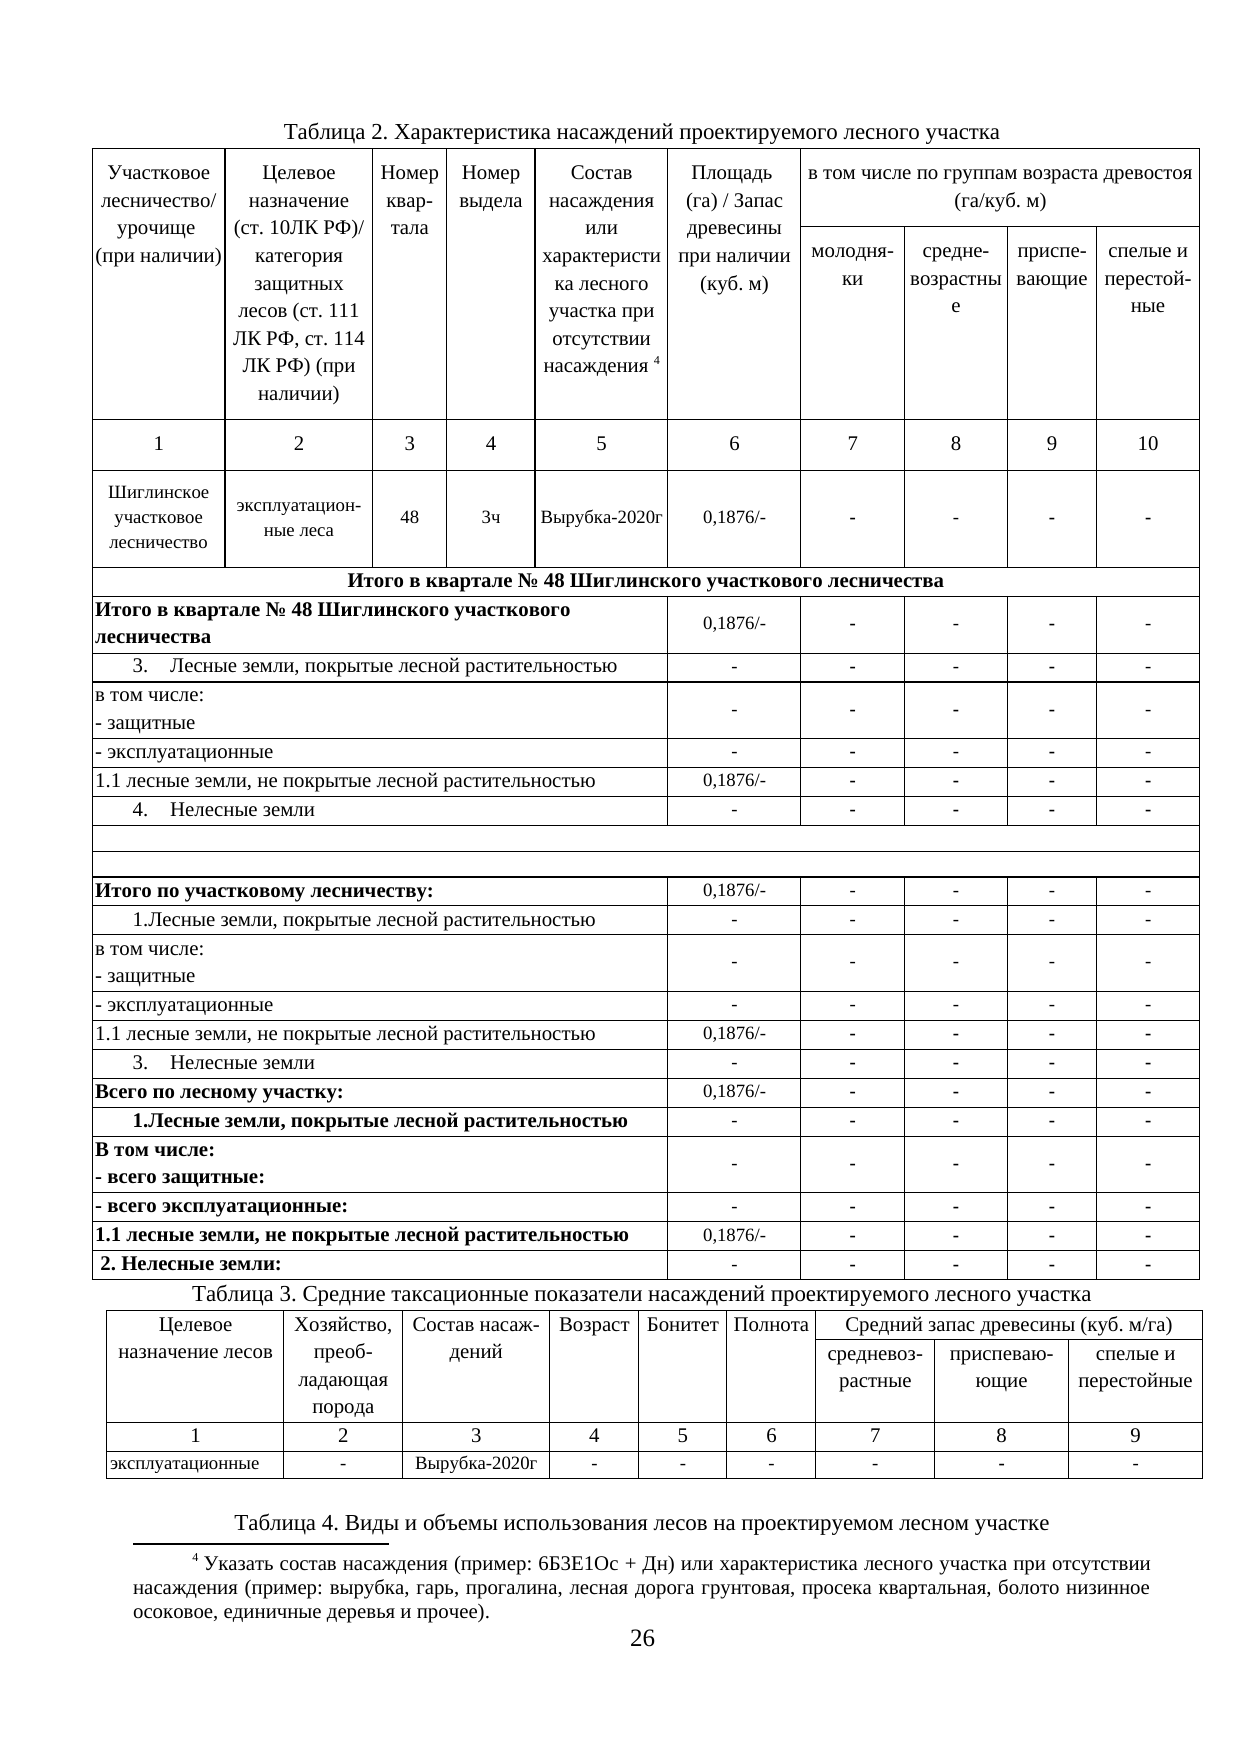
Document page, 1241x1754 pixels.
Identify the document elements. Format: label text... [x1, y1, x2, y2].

table_cell - [905, 597, 1007, 652]
table_header Целевое назначение лесов [107, 1311, 283, 1422]
table_header Бонитет [639, 1311, 726, 1422]
table_cell - [1097, 739, 1199, 767]
table_cell 1 [93, 420, 224, 469]
table_header в том числе по группам возраста древостоя (га/куб. м) [801, 149, 1199, 226]
table_cell - [905, 1079, 1007, 1107]
table_cell - [1097, 1079, 1199, 1107]
table_cell 0,1876/- [668, 1021, 800, 1049]
table_cell - [1097, 654, 1199, 681]
table_cell 6 [668, 420, 800, 469]
table_cell Шиглинское участковое лесничество [93, 471, 224, 567]
table_cell - [905, 471, 1007, 567]
table_cell - [668, 654, 800, 681]
table_header Номер квар-тала [373, 149, 446, 419]
table_cell - [1008, 683, 1096, 738]
table_cell - [905, 1193, 1007, 1221]
table_cell 8 [905, 420, 1007, 469]
table_cell - [1097, 683, 1199, 738]
table_cell 0,1876/- [668, 1222, 800, 1250]
table_cell 2 [226, 420, 372, 469]
table_cell 2. Нелесные земли: [93, 1251, 667, 1279]
table_header Возраст [550, 1311, 638, 1422]
table_cell - [905, 683, 1007, 738]
table_cell - [1097, 1050, 1199, 1078]
table_cell - [1097, 935, 1199, 991]
table_header Состав насаждений [403, 1311, 549, 1422]
table_cell средневозрастные [816, 1340, 934, 1422]
table_cell - [668, 1251, 800, 1279]
table_cell 1.Лесные земли, покрытые лесной растительностью [93, 906, 667, 934]
table_cell [93, 852, 1199, 876]
table_cell 5 [639, 1423, 726, 1451]
table_cell - [1097, 878, 1199, 905]
table_cell молодня-ки [801, 227, 904, 419]
table_cell - [801, 1021, 904, 1049]
table_cell - [801, 683, 904, 738]
text Таблица 4. Виды и объемы использования лесов на проектируемом лесном участке [133, 1509, 1152, 1535]
table_cell спелые и перестойные [1069, 1340, 1202, 1422]
table_cell - [905, 1137, 1007, 1192]
table_cell 5 [536, 420, 667, 469]
table_cell в том числе: - защитные [93, 683, 667, 738]
table_cell - [801, 1193, 904, 1221]
table_cell - [905, 768, 1007, 796]
table_cell - [284, 1452, 402, 1478]
table_cell 2 [284, 1423, 402, 1451]
table_cell - [1008, 1079, 1096, 1107]
table_cell - [668, 1137, 800, 1192]
table_cell - [1097, 1222, 1199, 1250]
table_cell В том числе: - всего защитные: [93, 1137, 667, 1192]
table_cell [93, 826, 1199, 851]
table_cell - [801, 1251, 904, 1279]
table_cell приспе-вающие [1008, 227, 1096, 419]
table_cell Итого в квартале № 48 Шиглинского участкового лесничества [93, 597, 667, 652]
table_cell 4 [447, 420, 534, 469]
text Таблица 2. Характеристика насаждений проектируемого лесного участка [133, 118, 1152, 144]
table_cell - [1097, 1251, 1199, 1279]
table_cell - [801, 471, 904, 567]
table_cell - [801, 878, 904, 905]
table_cell - [905, 1108, 1007, 1136]
table_cell - [1097, 471, 1199, 567]
table_cell - [801, 739, 904, 767]
table_cell Итого по участковому лесничеству: [93, 878, 667, 905]
table_cell - всего эксплуатационные: [93, 1193, 667, 1221]
table_cell - [639, 1452, 726, 1478]
table_cell - [1008, 1108, 1096, 1136]
table_cell - [905, 878, 1007, 905]
table_cell - [801, 1108, 904, 1136]
table_cell - [1008, 739, 1096, 767]
table_cell - [1097, 597, 1199, 652]
table_cell 1.1 лесные земли, не покрытые лесной растительностью [93, 768, 667, 796]
table_cell 0,1876/- [668, 471, 800, 567]
table_cell - [668, 935, 800, 991]
table_cell - [668, 797, 800, 825]
table_cell 0,1876/- [668, 878, 800, 905]
table_header Хозяйство, преобладающая порода [284, 1311, 402, 1422]
table_cell 3 [403, 1423, 549, 1451]
table_cell 10 [1097, 420, 1199, 469]
table_cell средне-возрастные [905, 227, 1007, 419]
table_cell - эксплуатационные [93, 992, 667, 1020]
table_cell Итого в квартале № 48 Шиглинского участкового лесничества [93, 568, 1199, 596]
table_cell Вырубка-2020г [536, 471, 667, 567]
table_cell - [801, 1137, 904, 1192]
table_cell приспеваюющие [935, 1340, 1068, 1422]
table_cell - [1008, 878, 1096, 905]
table_cell - [801, 768, 904, 796]
table_cell 1 [107, 1423, 283, 1451]
table_cell - [1008, 1050, 1096, 1078]
table_cell - [801, 654, 904, 681]
table_cell 1.1 лесные земли, не покрытые лесной растительностью [93, 1021, 667, 1049]
table_cell - [905, 654, 1007, 681]
table_cell - [1097, 1193, 1199, 1221]
table_cell - [668, 906, 800, 934]
table_cell - [801, 797, 904, 825]
table_cell - [801, 597, 904, 652]
table_cell Нелесные земли [93, 1050, 667, 1078]
table_cell - [668, 1193, 800, 1221]
table_cell - [1097, 797, 1199, 825]
table_header Состав насаждения или характеристика лесного участка при отсутствии насаждения [536, 149, 667, 419]
table_cell - [816, 1452, 934, 1478]
table_header Полнота [727, 1311, 815, 1422]
table_cell - [1008, 597, 1096, 652]
table_cell - [1008, 471, 1096, 567]
table_cell - [905, 1251, 1007, 1279]
table_cell - [1008, 654, 1096, 681]
table_cell Лесные земли, покрытые лесной растительностью [93, 654, 667, 681]
table_cell - [1008, 935, 1096, 991]
table_cell - [1097, 992, 1199, 1020]
table_cell - [1008, 1251, 1096, 1279]
table_cell - [668, 1108, 800, 1136]
table_cell - [668, 1050, 800, 1078]
table_cell - эксплуатационные [93, 739, 667, 767]
table_cell - [801, 992, 904, 1020]
table_cell - [1097, 768, 1199, 796]
table_cell 4 [550, 1423, 638, 1451]
table_cell Вырубка-2020г [403, 1452, 549, 1478]
table_header Средний запас древесины (куб. м/га) [816, 1311, 1202, 1339]
table_header Участковое лесничество/ урочище (при наличии) [93, 149, 224, 419]
table_cell - [1097, 906, 1199, 934]
table_cell 8 [935, 1423, 1068, 1451]
table_cell - [1069, 1452, 1202, 1478]
table_cell - [1008, 797, 1096, 825]
table_header Целевое назначение (ст. 10ЛК РФ)/ категория защитных лесов (ст. 111 ЛК РФ, ст. 114 ЛК РФ) (при наличии) [226, 149, 372, 419]
table_cell 3ч [447, 471, 534, 567]
table_header Номер выдела [447, 149, 534, 419]
table_cell - [1097, 1137, 1199, 1192]
table_cell - [905, 992, 1007, 1020]
text Таблица 3. Средние таксационные показатели насаждений проектируемого лесного участка [133, 1280, 1152, 1307]
table_cell - [668, 739, 800, 767]
table_cell - [1008, 1193, 1096, 1221]
table_cell - [1097, 1021, 1199, 1049]
table_cell - [801, 935, 904, 991]
table_cell спелые и перестой-ные [1097, 227, 1199, 419]
table_cell 0,1876/- [668, 1079, 800, 1107]
table_cell - [905, 797, 1007, 825]
table_cell 9 [1008, 420, 1096, 469]
table_cell - [1008, 768, 1096, 796]
table_cell - [727, 1452, 815, 1478]
table_header Площадь (га) / Запас древесины при наличии (куб. м) [668, 149, 800, 419]
table_cell - [1097, 1108, 1199, 1136]
table_cell 1.1 лесные земли, не покрытые лесной растительностью [93, 1222, 667, 1250]
table_cell 7 [816, 1423, 934, 1451]
table_cell - [905, 1021, 1007, 1049]
table_cell - [1008, 906, 1096, 934]
table_cell - [801, 906, 904, 934]
table_cell - [1008, 1137, 1096, 1192]
table_cell 0,1876/- [668, 768, 800, 796]
table_cell 9 [1069, 1423, 1202, 1451]
table_cell - [905, 906, 1007, 934]
table_cell 3 [373, 420, 446, 469]
table_cell эксплуатационные [107, 1452, 283, 1478]
table_cell 7 [801, 420, 904, 469]
table_cell 6 [727, 1423, 815, 1451]
table_cell - [550, 1452, 638, 1478]
table_cell - [668, 992, 800, 1020]
table_cell - [1008, 1021, 1096, 1049]
table_cell - [801, 1050, 904, 1078]
table_cell - [801, 1079, 904, 1107]
table_cell - [1008, 1222, 1096, 1250]
table_cell - [905, 739, 1007, 767]
table_cell - [668, 683, 800, 738]
table_cell 1.Лесные земли, покрытые лесной растительностью [93, 1108, 667, 1136]
table_cell в том числе: - защитные [93, 935, 667, 991]
table_cell 0,1876/- [668, 597, 800, 652]
table_cell - [905, 1050, 1007, 1078]
table_cell - [801, 1222, 904, 1250]
table_cell эксплуатацион-ные леса [226, 471, 372, 567]
table_cell Всего по лесному участку: [93, 1079, 667, 1107]
table_cell - [905, 935, 1007, 991]
table_cell - [935, 1452, 1068, 1478]
table_cell 48 [373, 471, 446, 567]
table_cell - [905, 1222, 1007, 1250]
table_cell - [1008, 992, 1096, 1020]
table_cell Нелесные земли [93, 797, 667, 825]
